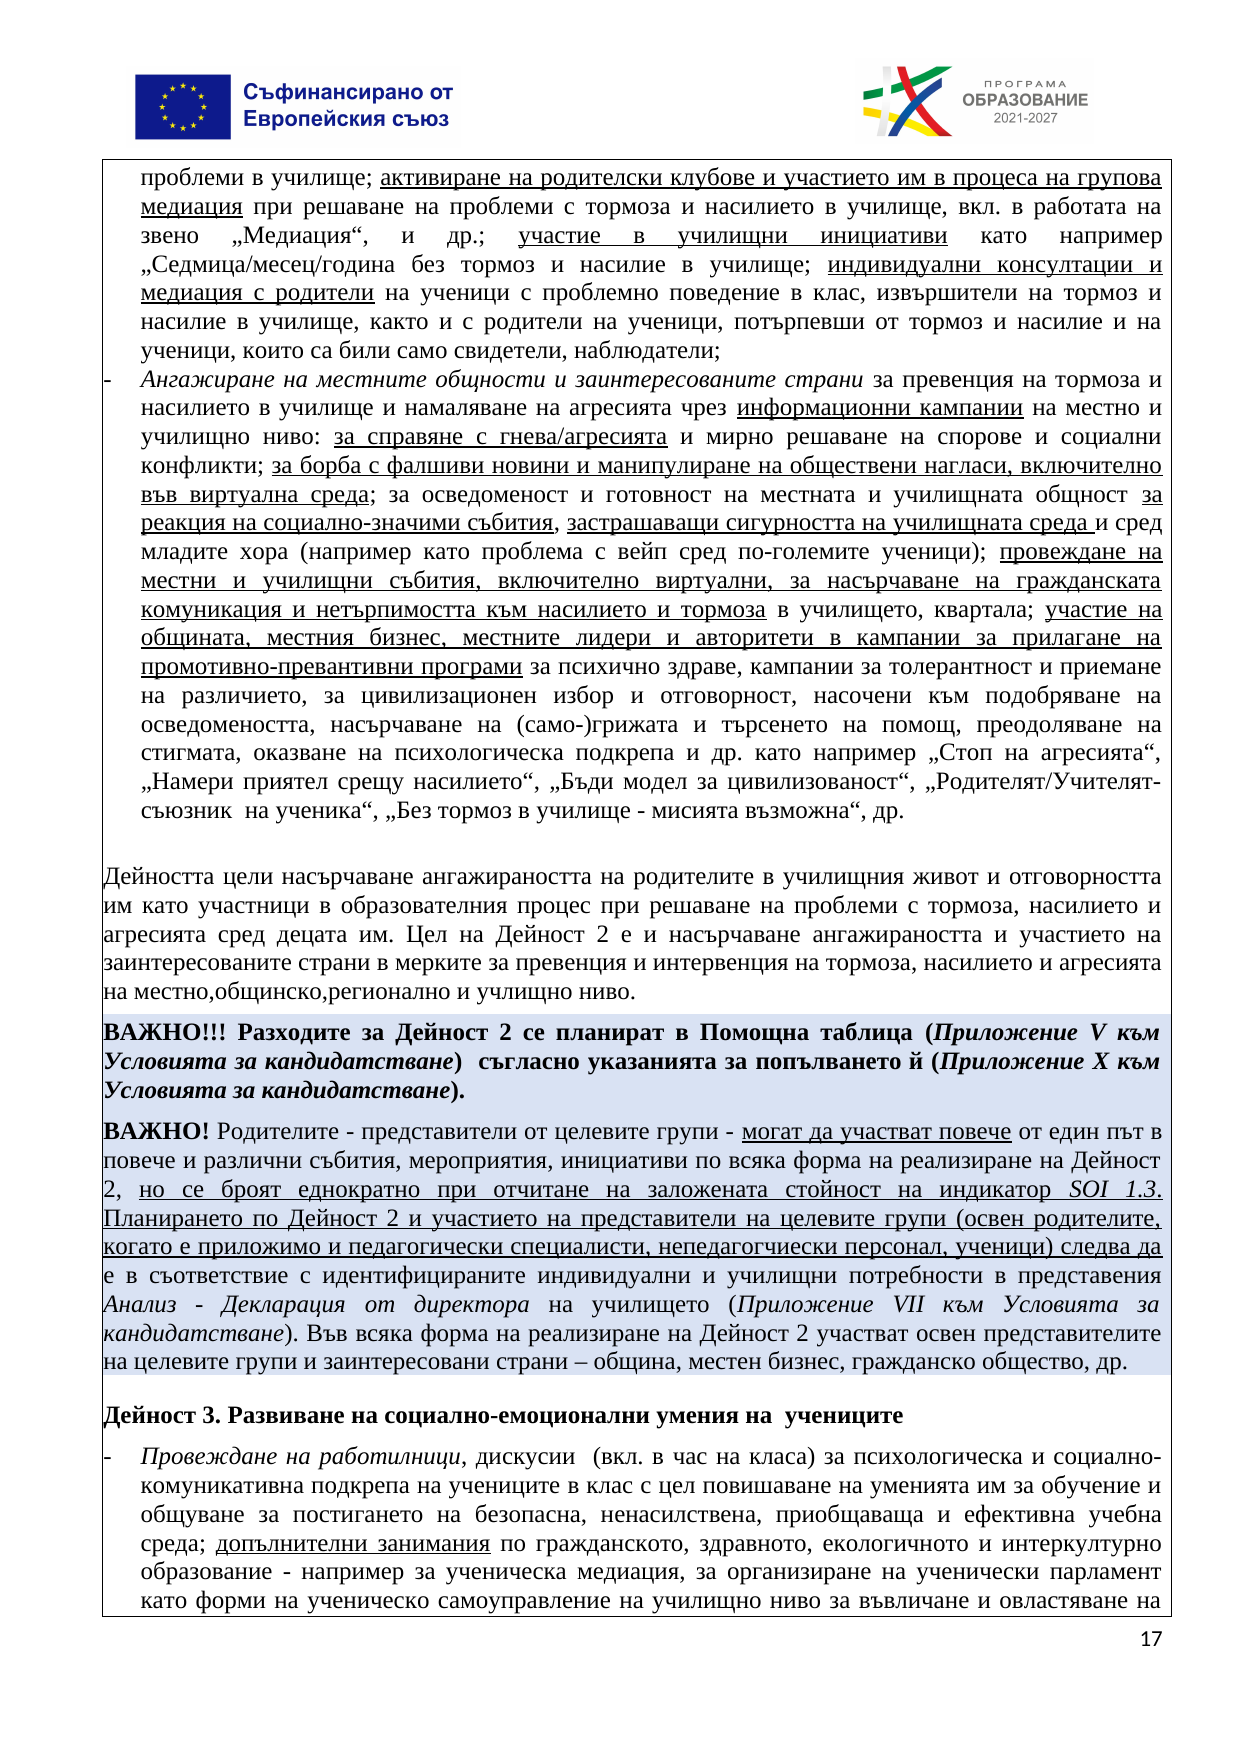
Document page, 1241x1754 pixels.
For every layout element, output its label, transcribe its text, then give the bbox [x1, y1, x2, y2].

text ВАЖНО! Родителите - представители от целевите групи - могат да участват повече от един път в повече и различни събития, мероприятия, инициативи по всяка форма на реализиране на Дейност 2, но се броят еднократно при отчитане на заложената стойност на индикатор SOI 1.3. Планирането по Дейност 2 и участието на представители на целевите групи (освен родителите, когато е приложимо и педагогически специалисти, непедагогчиески персонал, ученици) следва да е в съответствие с идентифицираните индивидуални и училищни потребности в представения Анализ - Декларация от директора на училището (Приложение VII към Условията за кандидатстване). Във всяка форма на реализиране на Дейност 2 участват освен представителите на целевите групи и заинтересовани страни – община, местен бизнес, гражданско общество, др. [103, 1113, 1171, 1375]
picture [126, 66, 461, 148]
text Дейността цели насърчаване ангажираността на родителите в училищния живот и отговорността им като участници в образователния процес при решаване на проблеми с тормоза, насилието и агресията сред децата им. Цел на Дейност 2 е и насърчаване ангажираността и участието на заинтересованите страни в мерките за превенция и интервенция на тормоза, насилието и агресията на местно,общинско,регионално и учлищно ниво. [103, 858, 1171, 1005]
text ВАЖНО!!! Разходите за Дейност 2 се планират в Помощна таблица (Приложение V към Условията за кандидатстване) съгласно указанията за попълването й (Приложение X към Условията за кандидатстване). [103, 1014, 1171, 1104]
list Ангажиране на местните общности и заинтересованите страни за превенция на тормоза и насилието в училище и намаляване на агресията чрез информационни кампании на местно и училищно ниво: за справяне с гнева/агресията и мирно решаване на спорове и социални конфликти; за борба с фалшиви новини и манипулиране на обществени нагласи, включително във виртуална среда; за осведоменост и готовност на местната и училищната общност за реакция на социално-значими събития, застрашаващи сигурността на училищната среда и сред младите хора (например като проблема с вейп сред по-големите ученици); провеждане на местни и училищни събития, включително виртуални, за насърчаване на гражданската комуникация и нетърпимостта към насилието и тормоза в училището, квартала; участие на общината, местния бизнес, местните лидери и авторитети в кампании за прилагане на промотивно-превантивни програми за психично здраве, кампании за толерантност и приемане на различието, за цивилизационен избор и отговорност, насочени към подобряване на осведомеността, насърчаване на (само-)грижата и търсенето на помощ, преодоляване на стигмата, оказване на психологическа подкрепа и др. като например „Стоп на агресията“, „Намери приятел срещу насилието“, „Бъди модел за цивилизованост“, „Родителят/Учителят- съюзник на ученика“, „Без тормоз в училище - мисията възможна“, др. [103, 364, 1162, 824]
text Дейност 3. Развиване на социално-емоционални умения на учениците [103, 1397, 1171, 1429]
picture [853, 58, 1094, 143]
